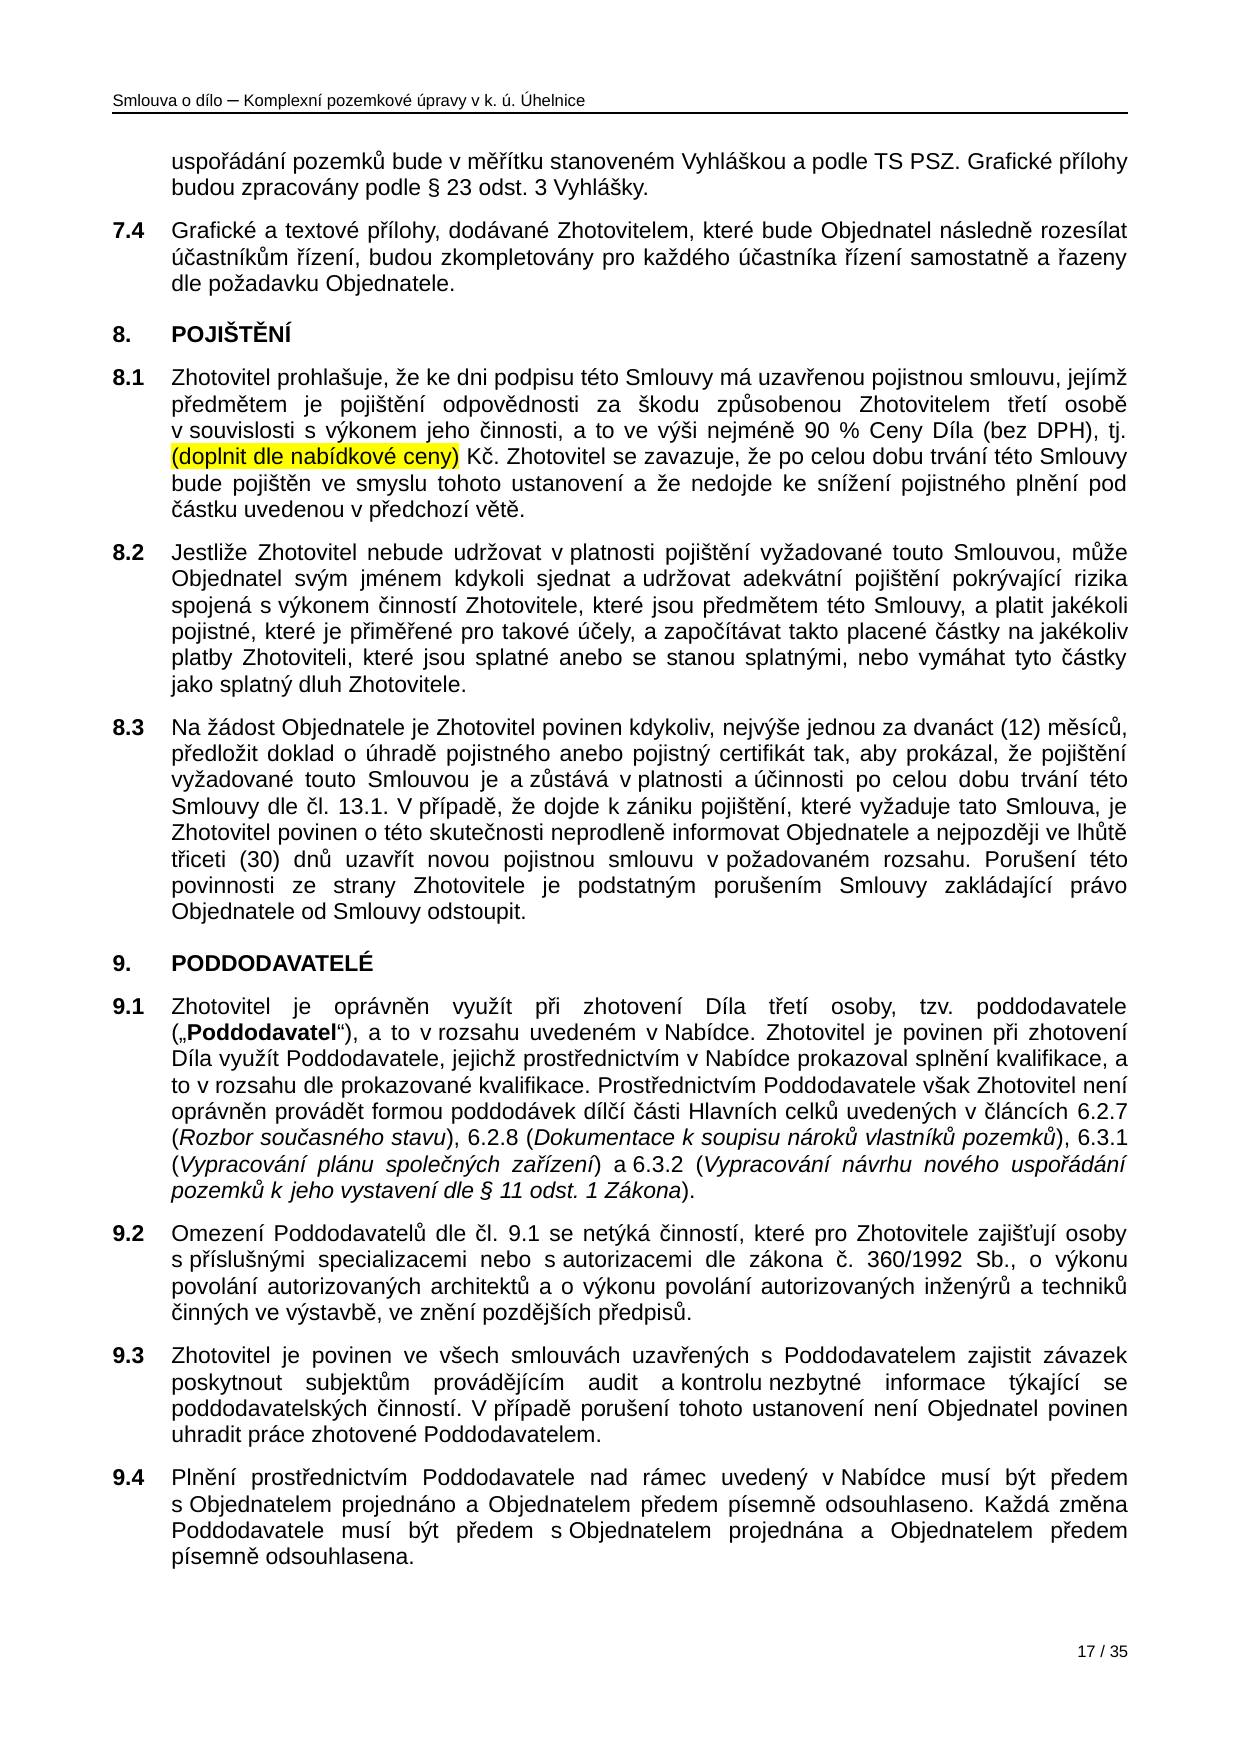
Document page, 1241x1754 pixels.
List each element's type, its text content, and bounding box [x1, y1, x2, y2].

text Zhotovitel je povinen ve všech smlouvách uzavřených s Poddodavatelem zajistit závazek poskytnout subjektům provádějícím audit a kontrolu nezbytné informace týkající se poddodavatelských činností. V případě porušení tohoto ustanovení není Objednatel povinen uhradit práce zhotovené Poddodavatelem. [112, 1342, 1128, 1448]
text Pojištění [112, 321, 1128, 347]
text Plnění prostřednictvím Poddodavatele nad rámec uvedený v Nabídce musí být předem s Objednatelem projednáno a Objednatelem předem písemně odsouhlaseno. Každá změna Poddodavatele musí být předem s Objednatelem projednána a Objednatelem předem písemně odsouhlasena. [112, 1464, 1128, 1570]
text Zhotovitel je oprávněn využít při zhotovení Díla třetí osoby, tzv. poddodavatele („Poddodavatel“), a to v rozsahu uvedeném v Nabídce. Zhotovitel je povinen při zhotovení Díla využít Poddodavatele, jejichž prostřednictvím v Nabídce prokazoval splnění kvalifikace, a to v rozsahu dle prokazované kvalifikace. Prostřednictvím Poddodavatele však Zhotovitel není oprávněn provádět formou poddodávek dílčí části Hlavních celků uvedených v článcích 6.2.7 (Rozbor současného stavu), 6.2.8 (Dokumentace k soupisu nároků vlastníků pozemků), 6.3.1 (Vypracování plánu společných zařízení) a 6.3.2 (Vypracování návrhu nového uspořádání pozemků k jeho vystavení dle § 11 odst. 1 Zákona). [112, 993, 1128, 1203]
text Jestliže Zhotovitel nebude udržovat v platnosti pojištění vyžadované touto Smlouvou, může Objednatel svým jménem kdykoli sjednat a udržovat adekvátní pojištění pokrývající rizika spojená s výkonem činností Zhotovitele, které jsou předmětem této Smlouvy, a platit jakékoli pojistné, které je přiměřené pro takové účely, a započítávat takto placené částky na jakékoliv platby Zhotoviteli, které jsou splatné anebo se stanou splatnými, nebo vymáhat tyto částky jako splatný dluh Zhotovitele. [112, 539, 1128, 697]
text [112, 148, 1128, 200]
text Poddodavatelé [112, 949, 1128, 976]
text Omezení Poddodavatelů dle čl. 9.1 se netýká činností, které pro Zhotovitele zajišťují osoby s příslušnými specializacemi nebo s autorizacemi dle zákona č. 360/1992 Sb., o výkonu povolání autorizovaných architektů a o výkonu povolání autorizovaných inženýrů a techniků činných ve výstavbě, ve znění pozdějších předpisů. [112, 1220, 1128, 1326]
text Grafické a textové přílohy, dodávané Zhotovitelem, které bude Objednatel následně rozesílat účastníkům řízení, budou zkompletovány pro každého účastníka řízení samostatně a řazeny dle požadavku Objednatele. [112, 217, 1128, 296]
text Na žádost Objednatele je Zhotovitel povinen kdykoliv, nejvýše jednou za dvanáct (12) měsíců, předložit doklad o úhradě pojistného anebo pojistný certifikát tak, aby prokázal, že pojištění vyžadované touto Smlouvou je a zůstává v platnosti a účinnosti po celou dobu trvání této Smlouvy dle čl. 13.1. V případě, že dojde k zániku pojištění, které vyžaduje tato Smlouva, je Zhotovitel povinen o této skutečnosti neprodleně informovat Objednatele a nejpozději ve lhůtě třiceti (30) dnů uzavřít novou pojistnou smlouvu v požadovaném rozsahu. Porušení této povinnosti ze strany Zhotovitele je podstatným porušením Smlouvy zakládající právo Objednatele od Smlouvy odstoupit. [112, 714, 1128, 924]
text Zhotovitel prohlašuje, že ke dni podpisu této Smlouvy má uzavřenou pojistnou smlouvu, jejímž předmětem je pojištění odpovědnosti za škodu způsobenou Zhotovitelem třetí osobě v souvislosti s výkonem jeho činnosti, a to ve výši nejméně 90 % Ceny Díla (bez DPH), tj. (doplnit dle nabídkové ceny) Kč. Zhotovitel se zavazuje, že po celou dobu trvání této Smlouvy bude pojištěn ve smyslu tohoto ustanovení a že nedojde ke snížení pojistného plnění pod částku uvedenou v předchozí větě. [112, 364, 1128, 522]
